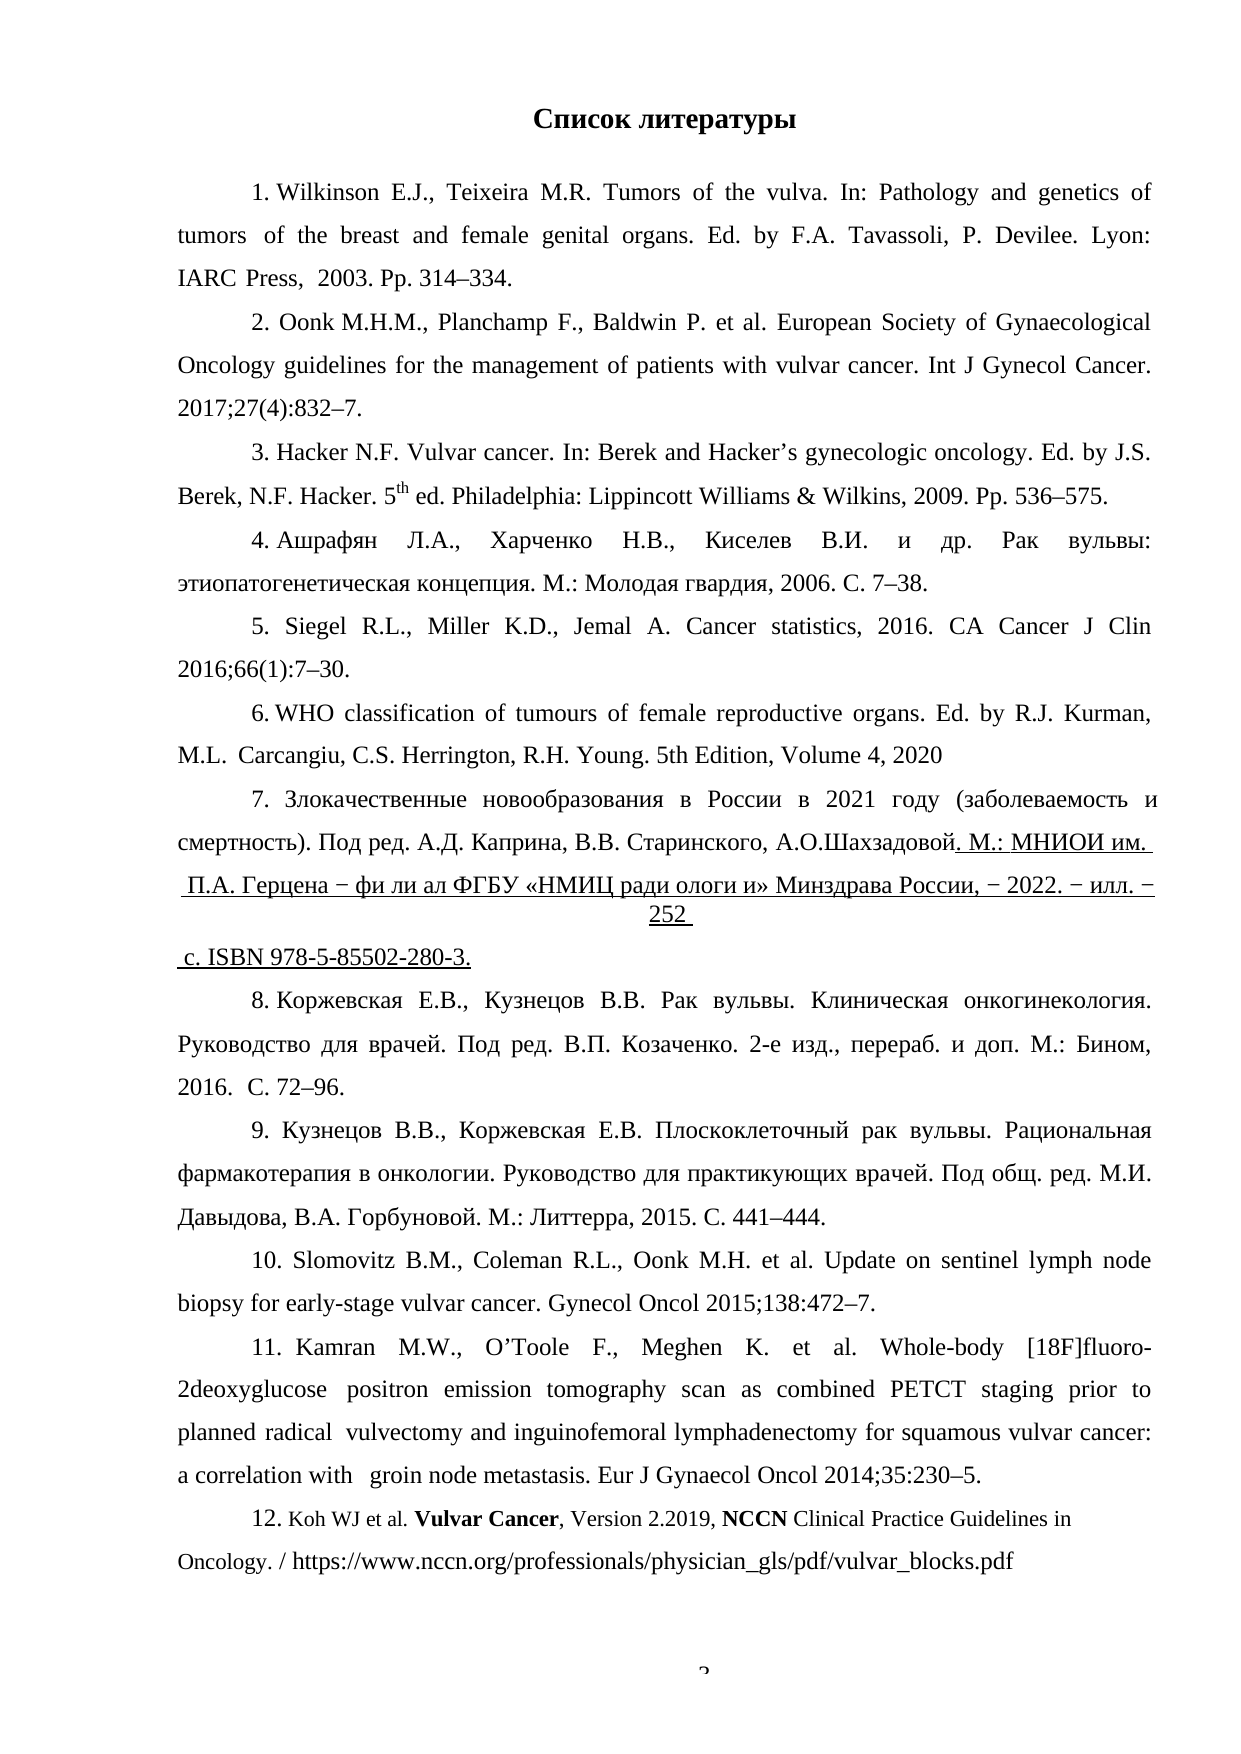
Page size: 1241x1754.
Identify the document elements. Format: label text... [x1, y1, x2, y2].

list Siegel R.L., Miller K.D., Jemal A. Cancer statistics, 2016. CA Cancer J Clin 2016;66(1):7–30. [177, 611, 1152, 683]
list Slomovitz B.M., Coleman R.L., Oonk M.H. et al. Update on sentinel lymph node biopsy for early-stage vulvar cancer. Gynecol Oncol 2015;138:472–7. [177, 1245, 1152, 1317]
list Koh WJ et al. Vulvar Cancer, Version 2.2019, NCCN Clinical Practice Guidelines in Oncology. / https://www.nccn.org/professionals/physician_gls/pdf/vulvar_blocks.pdf [177, 1503, 1072, 1575]
list Коржевская Е.В., Кузнецов В.В. Рак вульвы. Клиническая онкогинекология. Руководство для врачей. Под ред. В.П. Козаченко. 2-е изд., перераб. и доп. М.: Бином, 2016. С. 72–96. [177, 986, 1152, 1101]
list Kamran M.W., O’Toole F., Meghen K. et al. Whole-body [18F]fluoro-2deoxyglucose positron emission tomography scan as combined PETCT staging prior to planned radical vulvectomy and inguinofemoral lymphadenectomy for squamous vulvar cancer: a correlation with groin node metastasis. Eur J Gynaecol Oncol 2014;35:230–5. [177, 1332, 1152, 1489]
list Ашрафян Л.А., Харченко Н.В., Киселев В.И. и др. Рак вульвы: этиопатогенетическая концепция. М.: Молодая гвардия, 2006. С. 7–38. [177, 525, 1152, 597]
list Wilkinson E.J., Teixeira M.R. Tumors of the vulva. In: Pathology and genetics of tumors of the breast and female genital organs. Ed. by F.A. Tavassoli, P. Devilee. Lyon: IARC Press, 2003. Pp. 314–334. [177, 177, 1152, 292]
subtitle Список литературы [167, 102, 1162, 135]
list Кузнецов В.В., Коржевская Е.В. Плоскоклеточный рак вульвы. Рациональная фармакотерапия в онкологии. Руководство для практикующих врачей. Под общ. ред. М.И. Давыдова, В.А. Горбуновой. М.: Литтерра, 2015. С. 441–444. [177, 1115, 1152, 1230]
list Hacker N.F. Vulvar cancer. In: Berek and Hacker’s gynecologic oncology. Ed. by J.S. Berek, N.F. Hacker. 5th ed. Philadelphia: Lippincott Williams & Wilkins, 2009. Pp. 536–575. [177, 437, 1151, 510]
list Злокачественные новообразования в России в 2021 году (заболеваемость и смертность). Под ред. А.Д. Каприна, В.В. Старинского, А.О.Шахзадовой. М.: МНИОИ им. [177, 784, 1158, 856]
list WHO classification of tumours of female reproductive organs. Ed. by R.J. Kurman, M.L. Carcangiu, C.S. Herrington, R.H. Young. 5th Edition, Volume 4, 2020 [177, 698, 1152, 769]
list Oonk M.H.M., Planchamp F., Baldwin P. et al. European Society of Gynaecological Oncology guidelines for the management of patients with vulvar cancer. Int J Gynecol Cancer. 2017;27(4):832–7. [177, 307, 1151, 422]
text П.А. Герцена − фи ли ал ФГБУ «НМИЦ ради ологи и» Минздрава России, − 2022. − илл. − 252 [167, 871, 1168, 928]
text с. ISBN 978-5-85502-280-3. [177, 942, 1169, 971]
